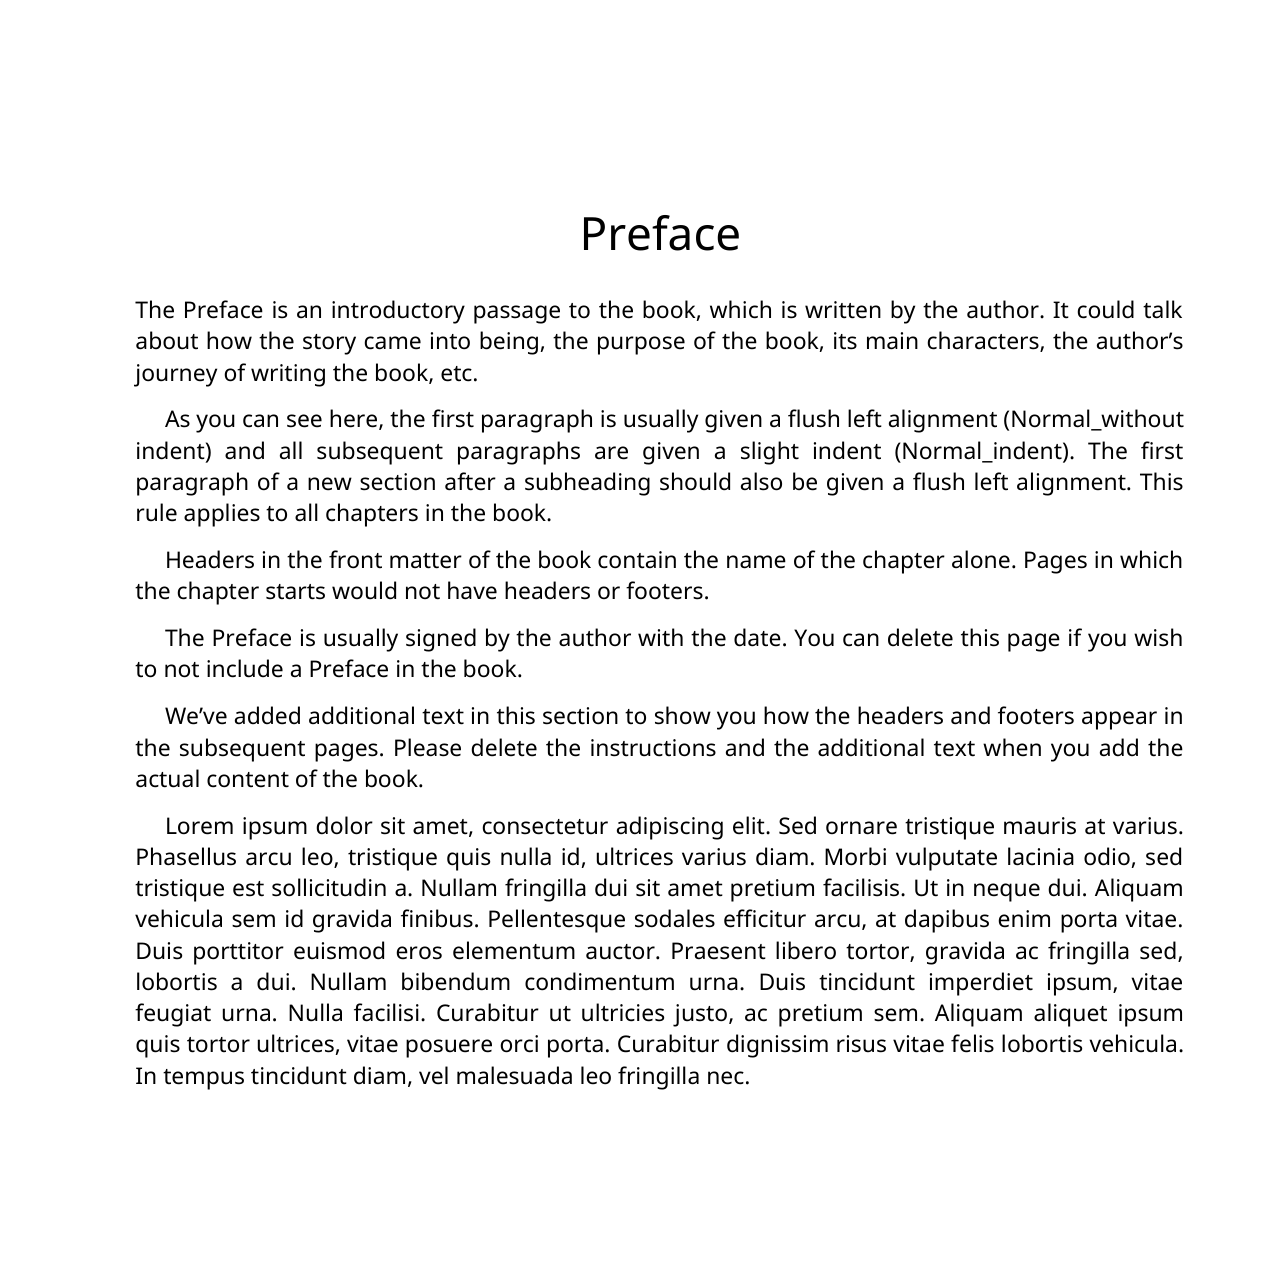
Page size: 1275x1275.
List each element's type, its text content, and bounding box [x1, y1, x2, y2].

text The Preface is an introductory passage to the book, which is written by the author. It could talk about how the story came into being, the purpose of the book, its main characters, the author’s journey of writing the book, etc. [135, 294, 1185, 388]
text The Preface is usually signed by the author with the date. You can delete this page if you wish to not include a Preface in the book. [135, 622, 1185, 684]
subtitle Preface [135, 201, 1185, 264]
text As you can see here, the first paragraph is usually given a flush left alignment (Normal_without indent) and all subsequent paragraphs are given a slight indent (Normal_indent). The first paragraph of a new section after a subheading should also be given a flush left alignment. This rule applies to all chapters in the book. [135, 403, 1185, 528]
text We’ve added additional text in this section to show you how the headers and footers appear in the subsequent pages. Please delete the instructions and the additional text when you add the actual content of the book. [135, 700, 1185, 794]
text Headers in the front matter of the book contain the name of the chapter alone. Pages in which the chapter starts would not have headers or footers. [135, 544, 1185, 606]
text Lorem ipsum dolor sit amet, consectetur adipiscing elit. Sed ornare tristique mauris at varius. Phasellus arcu leo, tristique quis nulla id, ultrices varius diam. Morbi vulputate lacinia odio, sed tristique est sollicitudin a. Nullam fringilla dui sit amet pretium facilisis. Ut in neque dui. Aliquam vehicula sem id gravida finibus. Pellentesque sodales efficitur arcu, at dapibus enim porta vitae. Duis porttitor euismod eros elementum auctor. Praesent libero tortor, gravida ac fringilla sed, lobortis a dui. Nullam bibendum condimentum urna. Duis tincidunt imperdiet ipsum, vitae feugiat urna. Nulla facilisi. Curabitur ut ultricies justo, ac pretium sem. Aliquam aliquet ipsum quis tortor ultrices, vitae posuere orci porta. Curabitur dignissim risus vitae felis lobortis vehicula. In tempus tincidunt diam, vel malesuada leo fringilla nec. [135, 809, 1185, 1091]
